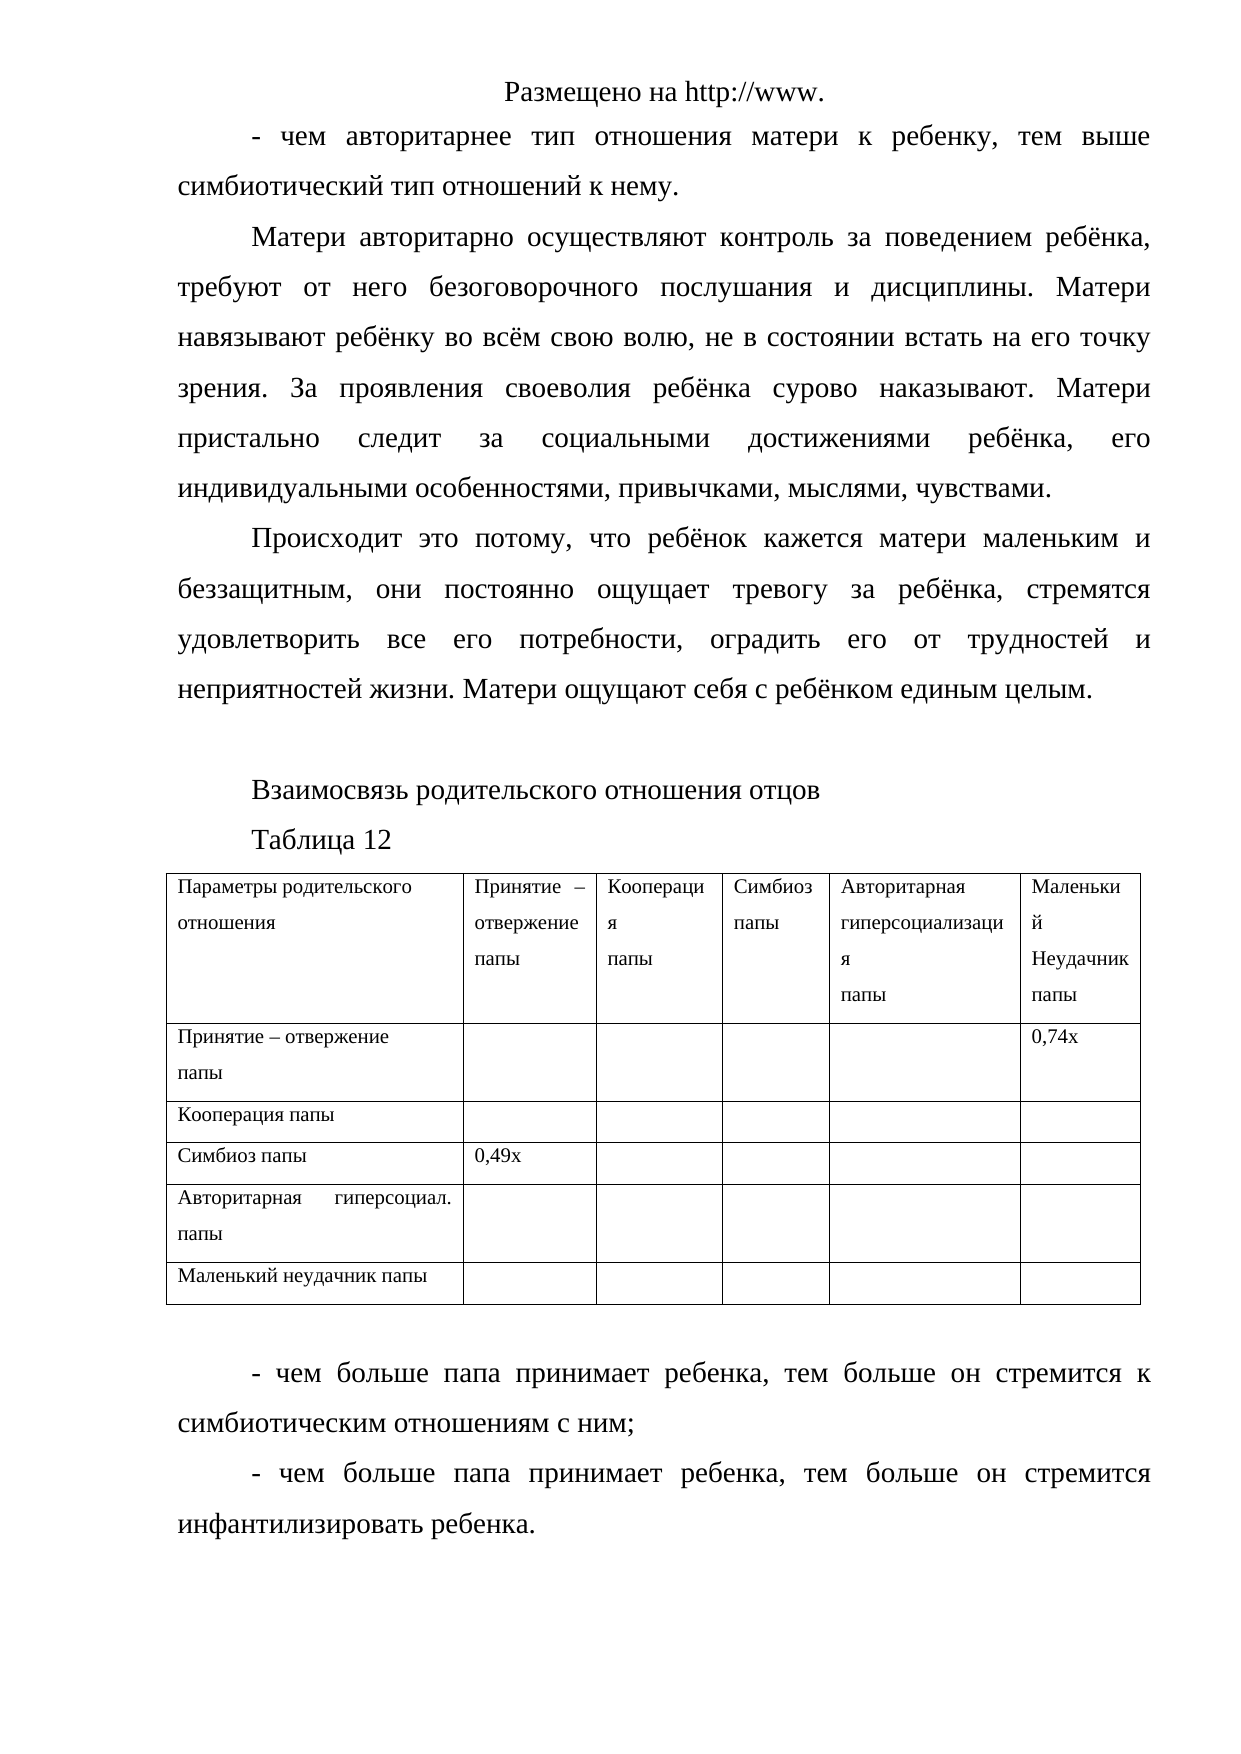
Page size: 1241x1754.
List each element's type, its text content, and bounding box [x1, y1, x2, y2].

text - чем больше папа принимает ребенка, тем больше он стремится к симбиотическим отношениям с ним; [177, 1355, 1152, 1439]
table_header Авторитарная гиперсоциализация папы [830, 874, 1020, 1023]
table_cell Кооперация папы [167, 1102, 463, 1142]
table_cell [1021, 1263, 1140, 1304]
text Таблица 12 [177, 822, 1152, 856]
table_cell [830, 1143, 1020, 1184]
table_header Кооперация папы [597, 874, 722, 1023]
table_cell [597, 1263, 722, 1304]
table_cell [830, 1024, 1020, 1101]
table_cell 0,49х [464, 1143, 596, 1184]
table_cell [830, 1185, 1020, 1262]
table_cell [597, 1024, 722, 1101]
table_cell [1021, 1185, 1140, 1262]
table_cell [830, 1102, 1020, 1142]
table_cell [597, 1185, 722, 1262]
table_cell [464, 1185, 596, 1262]
table_header Принятие – отвержение папы [464, 874, 596, 1023]
text Происходит это потому, что ребёнок кажется матери маленьким и беззащитным, они постоянно ощущает тревогу за ребёнка, стремятся удовлетворить все его потребности, оградить его от трудностей и неприятностей жизни. Матери ощущают себя с ребёнком единым целым. [177, 521, 1152, 705]
table_cell Авторитарная гиперсоциал. папы [167, 1185, 463, 1262]
table_cell [597, 1102, 722, 1142]
table_cell [464, 1024, 596, 1101]
text - чем авторитарнее тип отношения матери к ребенку, тем выше симбиотический тип отношений к нему. [177, 118, 1152, 202]
table_header Симбиоз папы [723, 874, 829, 1023]
table_cell [464, 1263, 596, 1304]
table_cell [723, 1143, 829, 1184]
table_cell [464, 1102, 596, 1142]
table_cell 0,74х [1021, 1024, 1140, 1101]
table_cell [830, 1263, 1020, 1304]
text Взаимосвязь родительского отношения отцов [177, 772, 1152, 806]
table_cell [723, 1263, 829, 1304]
table_cell Принятие – отвержение папы [167, 1024, 463, 1101]
table_cell Симбиоз папы [167, 1143, 463, 1184]
table_cell [723, 1024, 829, 1101]
table_cell Маленький неудачник папы [167, 1263, 463, 1304]
table_cell [723, 1102, 829, 1142]
text - чем больше папа принимает ребенка, тем больше он стремится инфантилизировать ребенка. [177, 1456, 1152, 1539]
table_cell [597, 1143, 722, 1184]
table_cell [723, 1185, 829, 1262]
table_cell [1021, 1102, 1140, 1142]
table_header Параметры родительского отношения [167, 874, 463, 1023]
text Матери авторитарно осуществляют контроль за поведением ребёнка, требуют от него безоговорочного послушания и дисциплины. Матери навязывают ребёнку во всём свою волю, не в состоянии встать на его точку зрения. За проявления своеволия ребёнка сурово наказывают. Матери пристально следит за социальными достижениями ребёнка, его индивидуальными особенностями, привычками, мыслями, чувствами. [177, 219, 1152, 504]
table_cell [1021, 1143, 1140, 1184]
table_header Маленький Неудачник папы [1021, 874, 1140, 1023]
